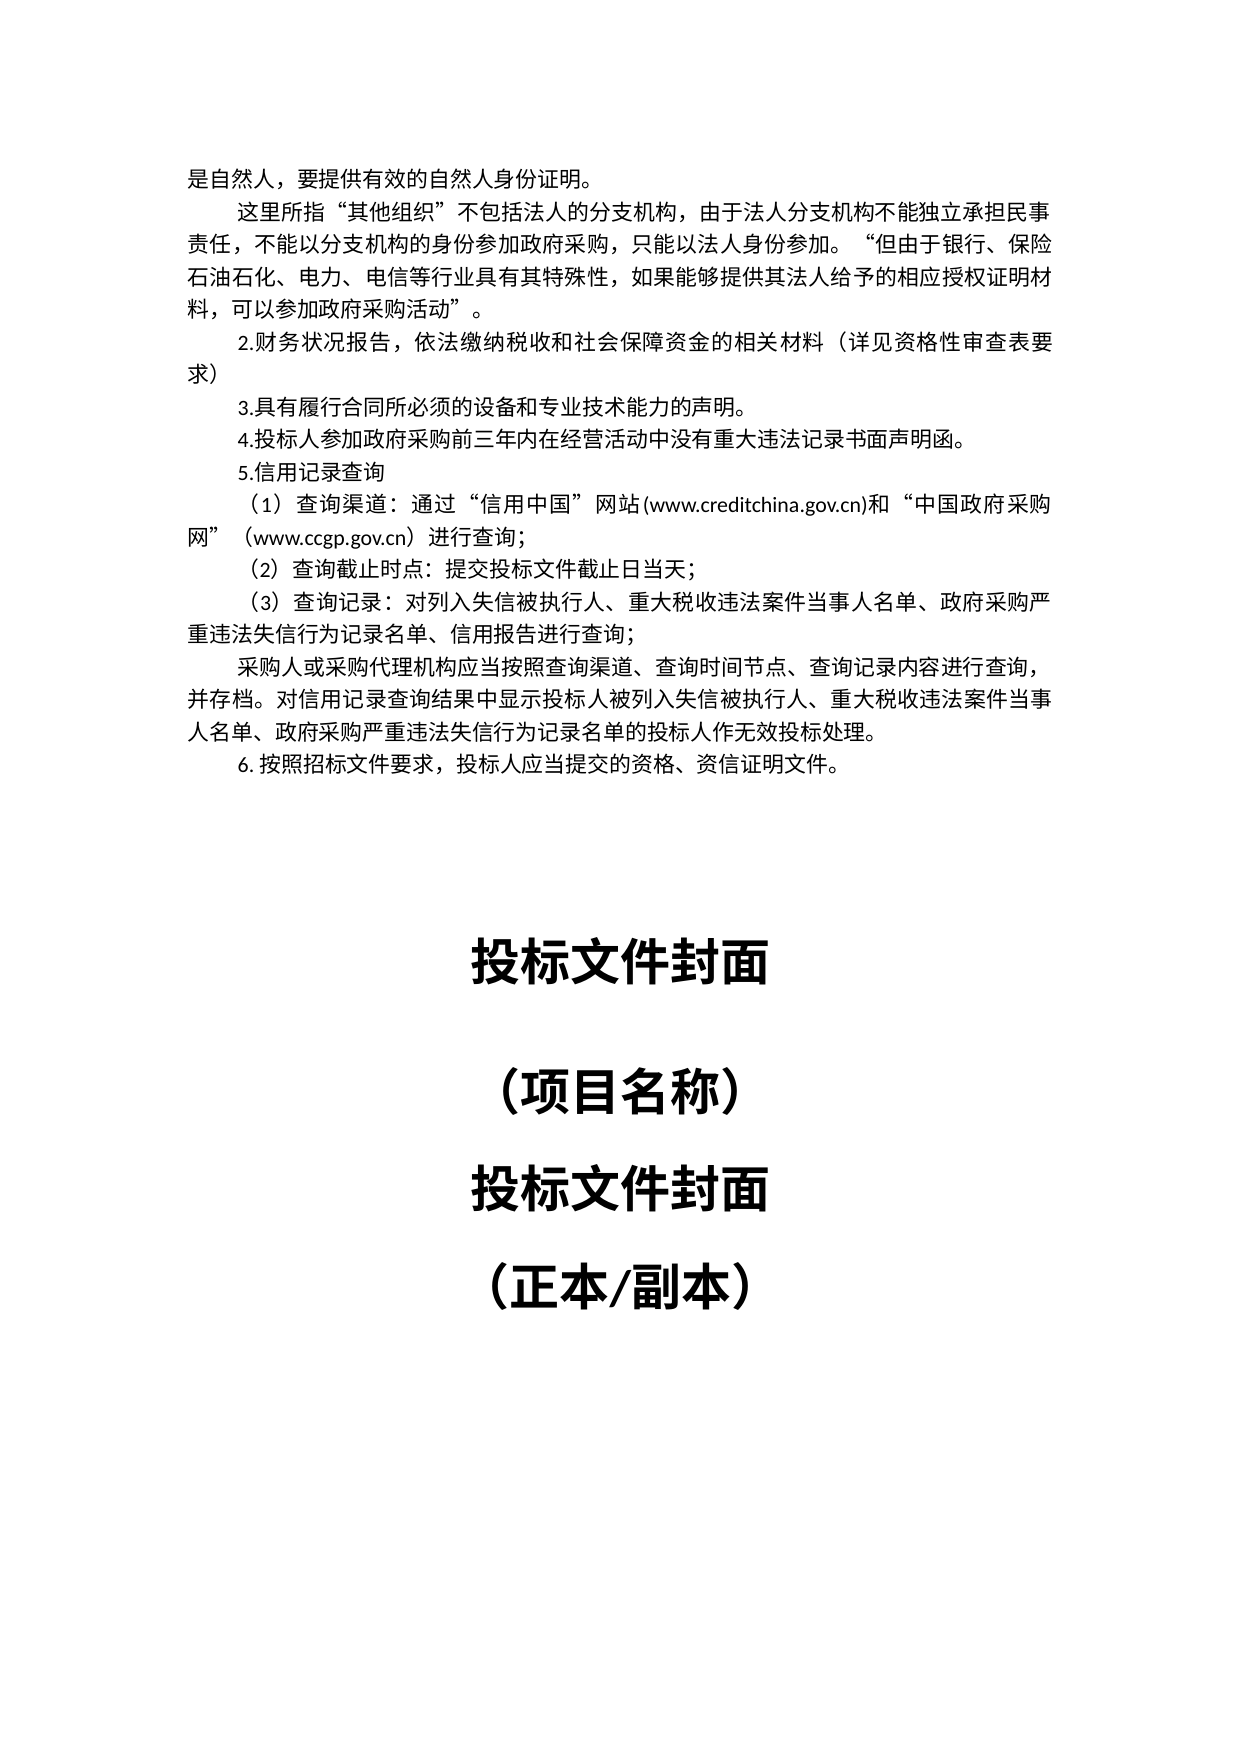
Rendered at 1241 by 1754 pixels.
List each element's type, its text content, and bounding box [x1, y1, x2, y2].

text 4.投标人参加政府采购前三年内在经营活动中没有重大违法记录书面声明函。 [187, 422, 1053, 454]
text 投标文件封面 [187, 1137, 1053, 1234]
text 6. 按照招标文件要求，投标人应当提交的资格、资信证明文件。 [187, 747, 1053, 779]
text （正本/副本） [187, 1234, 1053, 1332]
text （2）查询截止时点：提交投标文件截止日当天； [187, 552, 1053, 584]
text 5.信用记录查询 [187, 454, 1053, 487]
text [187, 162, 1053, 194]
text 2.财务状况报告，依法缴纳税收和社会保障资金的相关材料（详见资格性审查表要求） [187, 324, 1053, 389]
text 3.具有履行合同所必须的设备和专业技术能力的声明。 [187, 389, 1053, 422]
text （项目名称） [187, 1039, 1053, 1137]
text （1）查询渠道：通过“信用中国”网站(www.creditchina.gov.cn)和“中国政府采购网”（www.ccgp.gov.cn）进行查询； [187, 487, 1053, 552]
text （3）查询记录：对列入失信被执行人、重大税收违法案件当事人名单、政府采购严重违法失信行为记录名单、信用报告进行查询； [187, 584, 1053, 649]
text 这里所指“其他组织”不包括法人的分支机构，由于法人分支机构不能独立承担民事责任，不能以分支机构的身份参加政府采购，只能以法人身份参加。“但由于银行、保险、石油石化、电力、电信等行业具有其特殊性，如果能够提供其法人给予的相应授权证明材料，可以参加政府采购活动”。 [187, 194, 1053, 324]
text 投标文件封面 [187, 909, 1053, 1007]
text 采购人或采购代理机构应当按照查询渠道、查询时间节点、查询记录内容进行查询，并存档。对信用记录查询结果中显示投标人被列入失信被执行人、重大税收违法案件当事人名单、政府采购严重违法失信行为记录名单的投标人作无效投标处理。 [187, 649, 1053, 747]
